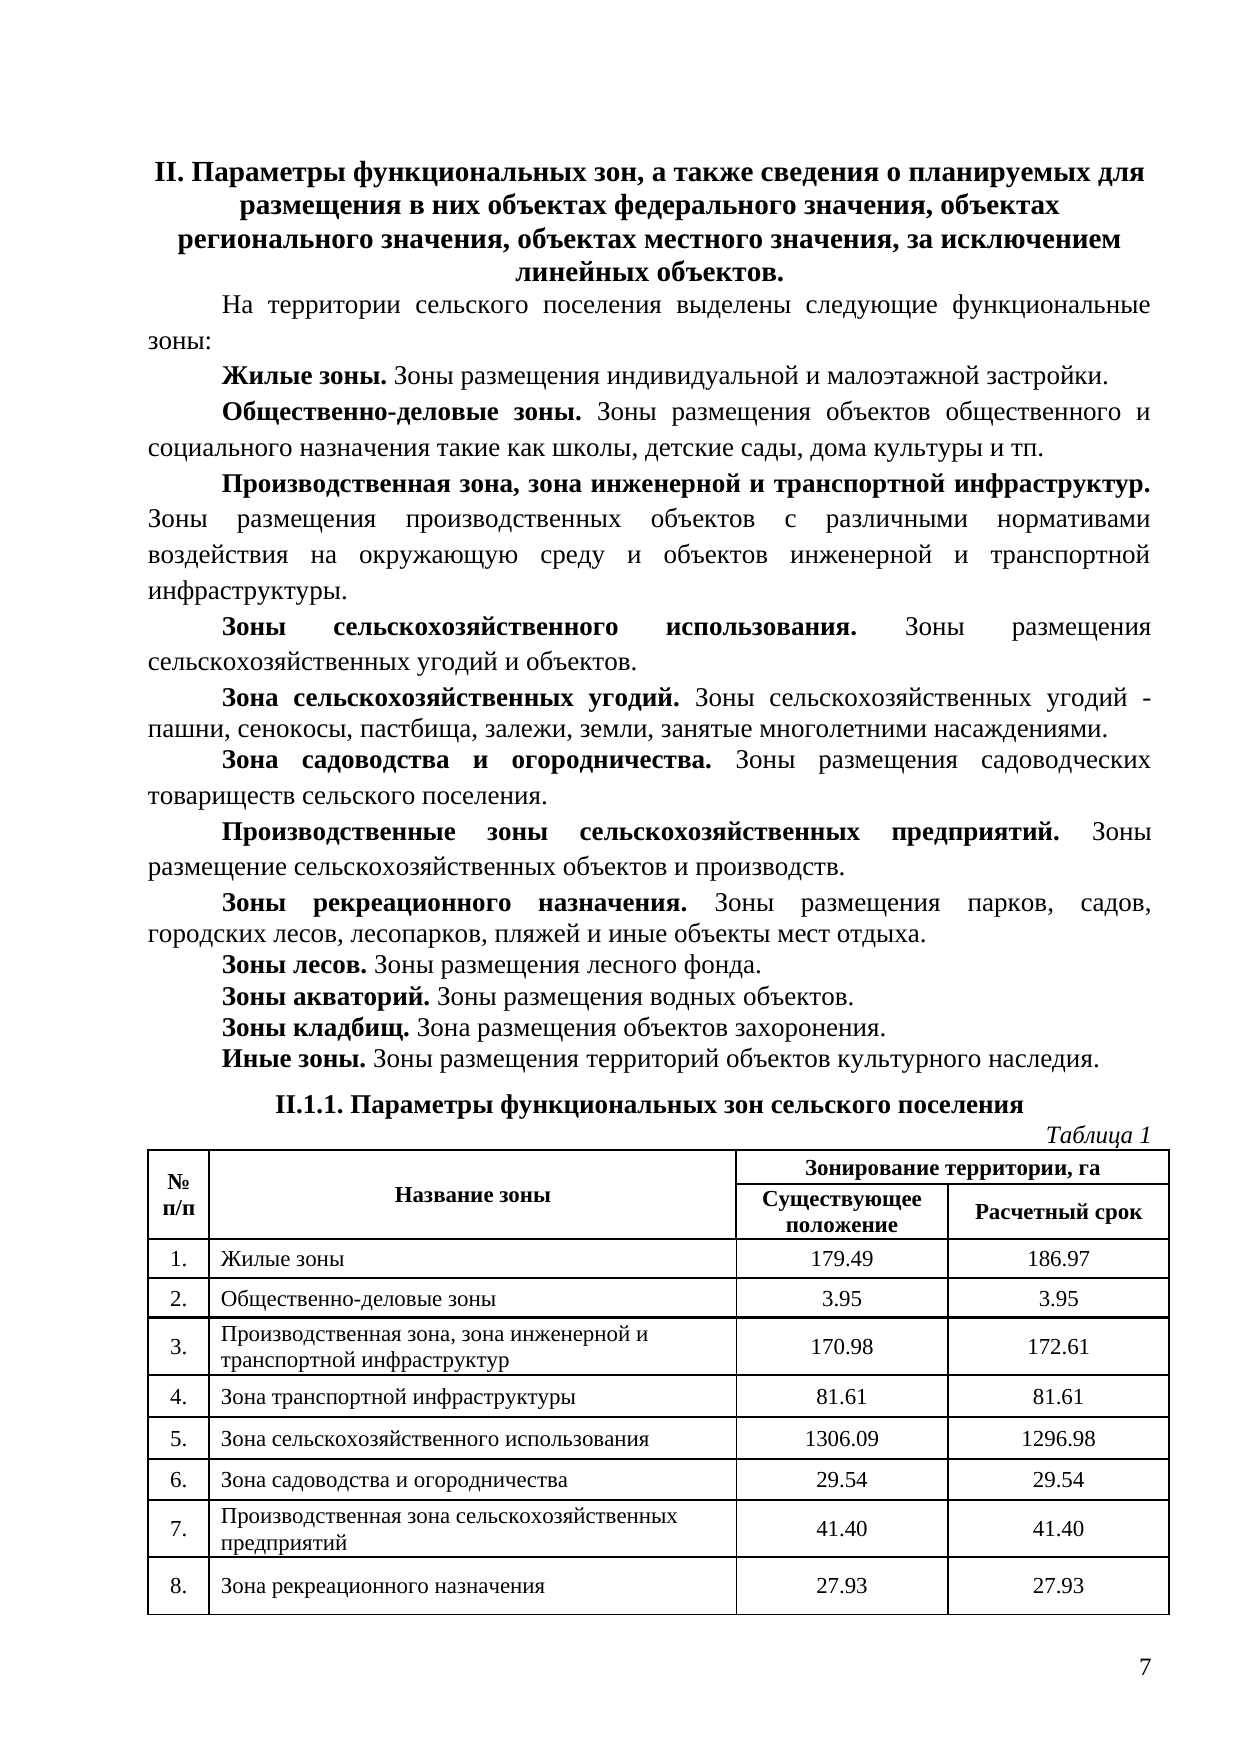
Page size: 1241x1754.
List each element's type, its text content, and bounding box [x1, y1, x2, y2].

table_cell 6. [149, 1460, 208, 1499]
table_cell Зона рекреационного назначения [210, 1558, 736, 1614]
table_cell 2. [149, 1279, 208, 1316]
text Зона сельскохозяйственных угодий. Зоны сельскохозяйственных угодий - пашни, сенокосы, пастбища, залежи, земли, занятые многолетними насаждениями. [148, 681, 1152, 743]
text Производственная зона, зона инженерной и транспортной инфраструктур. Зоны размещения производственных объектов с различными нормативами воздействия на окружающую среду и объектов инженерной и транспортной инфраструктуры. [148, 467, 1152, 605]
table_cell 179.49 [737, 1240, 947, 1277]
table_cell 172.61 [949, 1319, 1168, 1374]
table_cell 7. [149, 1501, 208, 1556]
table_cell 81.61 [949, 1376, 1168, 1416]
table_cell Существующее положение [737, 1185, 947, 1238]
subtitle II.1.1. Параметры функциональных зон сельского поселения [148, 1089, 1152, 1120]
text Зоны сельскохозяйственного использования. Зоны размещения сельскохозяйственных угодий и объектов. [148, 609, 1152, 676]
table_cell 29.54 [949, 1460, 1168, 1499]
table_header Зонирование территории, га [737, 1151, 1168, 1183]
table_cell 5. [149, 1418, 208, 1457]
subtitle II. Параметры функциональных зон, а также сведения о планируемых для размещения в них объектах федерального значения, объектах регионального значения, объектах местного значения, за исключением линейных объектов. [148, 154, 1152, 288]
table_cell 3.95 [737, 1279, 947, 1316]
table_cell 41.40 [949, 1501, 1168, 1556]
table_cell Общественно-деловые зоны [210, 1279, 736, 1316]
text Жилые зоны. Зоны размещения индивидуальной и малоэтажной застройки. [148, 359, 1152, 391]
table_cell Производственная зона, зона инженерной и транспортной инфраструктур [210, 1319, 736, 1374]
table_cell 27.93 [737, 1558, 947, 1614]
table_cell 27.93 [949, 1558, 1168, 1614]
text Зона садоводства и огородничества. Зоны размещения садоводческих товариществ сельского поселения. [148, 743, 1152, 810]
table_cell 3.95 [949, 1279, 1168, 1316]
table_header № п/п [149, 1151, 208, 1238]
table_cell 81.61 [737, 1376, 947, 1416]
table_cell 4. [149, 1376, 208, 1416]
text На территории сельского поселения выделены следующие функциональные зоны: [148, 288, 1152, 355]
table_cell 1306.09 [737, 1418, 947, 1457]
table_cell 29.54 [737, 1460, 947, 1499]
table_cell 186.97 [949, 1240, 1168, 1277]
text Иные зоны. Зоны размещения территорий объектов культурного наследия. [148, 1042, 1152, 1073]
table_cell 170.98 [737, 1319, 947, 1374]
table_header Название зоны [210, 1151, 735, 1238]
table_cell Расчетный срок [949, 1185, 1168, 1238]
table_cell Зона транспортной инфраструктуры [210, 1376, 736, 1416]
table_cell Зона сельскохозяйственного использования [210, 1418, 736, 1457]
table_cell Зона садоводства и огородничества [210, 1460, 736, 1499]
text Производственные зоны сельскохозяйственных предприятий. Зоны размещение сельскохозяйственных объектов и производств. [148, 815, 1152, 882]
table_cell 1296.98 [949, 1418, 1168, 1457]
table_cell 41.40 [737, 1501, 947, 1556]
text Общественно-деловые зоны. Зоны размещения объектов общественного и социального назначения такие как школы, детские сады, дома культуры и тп. [148, 395, 1152, 462]
table_cell Производственная зона сельскохозяйственных предприятий [210, 1501, 736, 1556]
text Зоны кладбищ. Зона размещения объектов захоронения. [148, 1011, 1152, 1042]
text Зоны лесов. Зоны размещения лесного фонда. [148, 948, 1152, 980]
table_cell 3. [149, 1319, 208, 1374]
table_cell 8. [149, 1558, 208, 1614]
table_cell 1. [149, 1240, 208, 1277]
table_cell Жилые зоны [210, 1240, 736, 1277]
text Зоны акваторий. Зоны размещения водных объектов. [148, 980, 1152, 1011]
text Таблица 1 [148, 1120, 1152, 1148]
text Зоны рекреационного назначения. Зоны размещения парков, садов, городских лесов, лесопарков, пляжей и иные объекты мест отдыха. [148, 886, 1152, 948]
